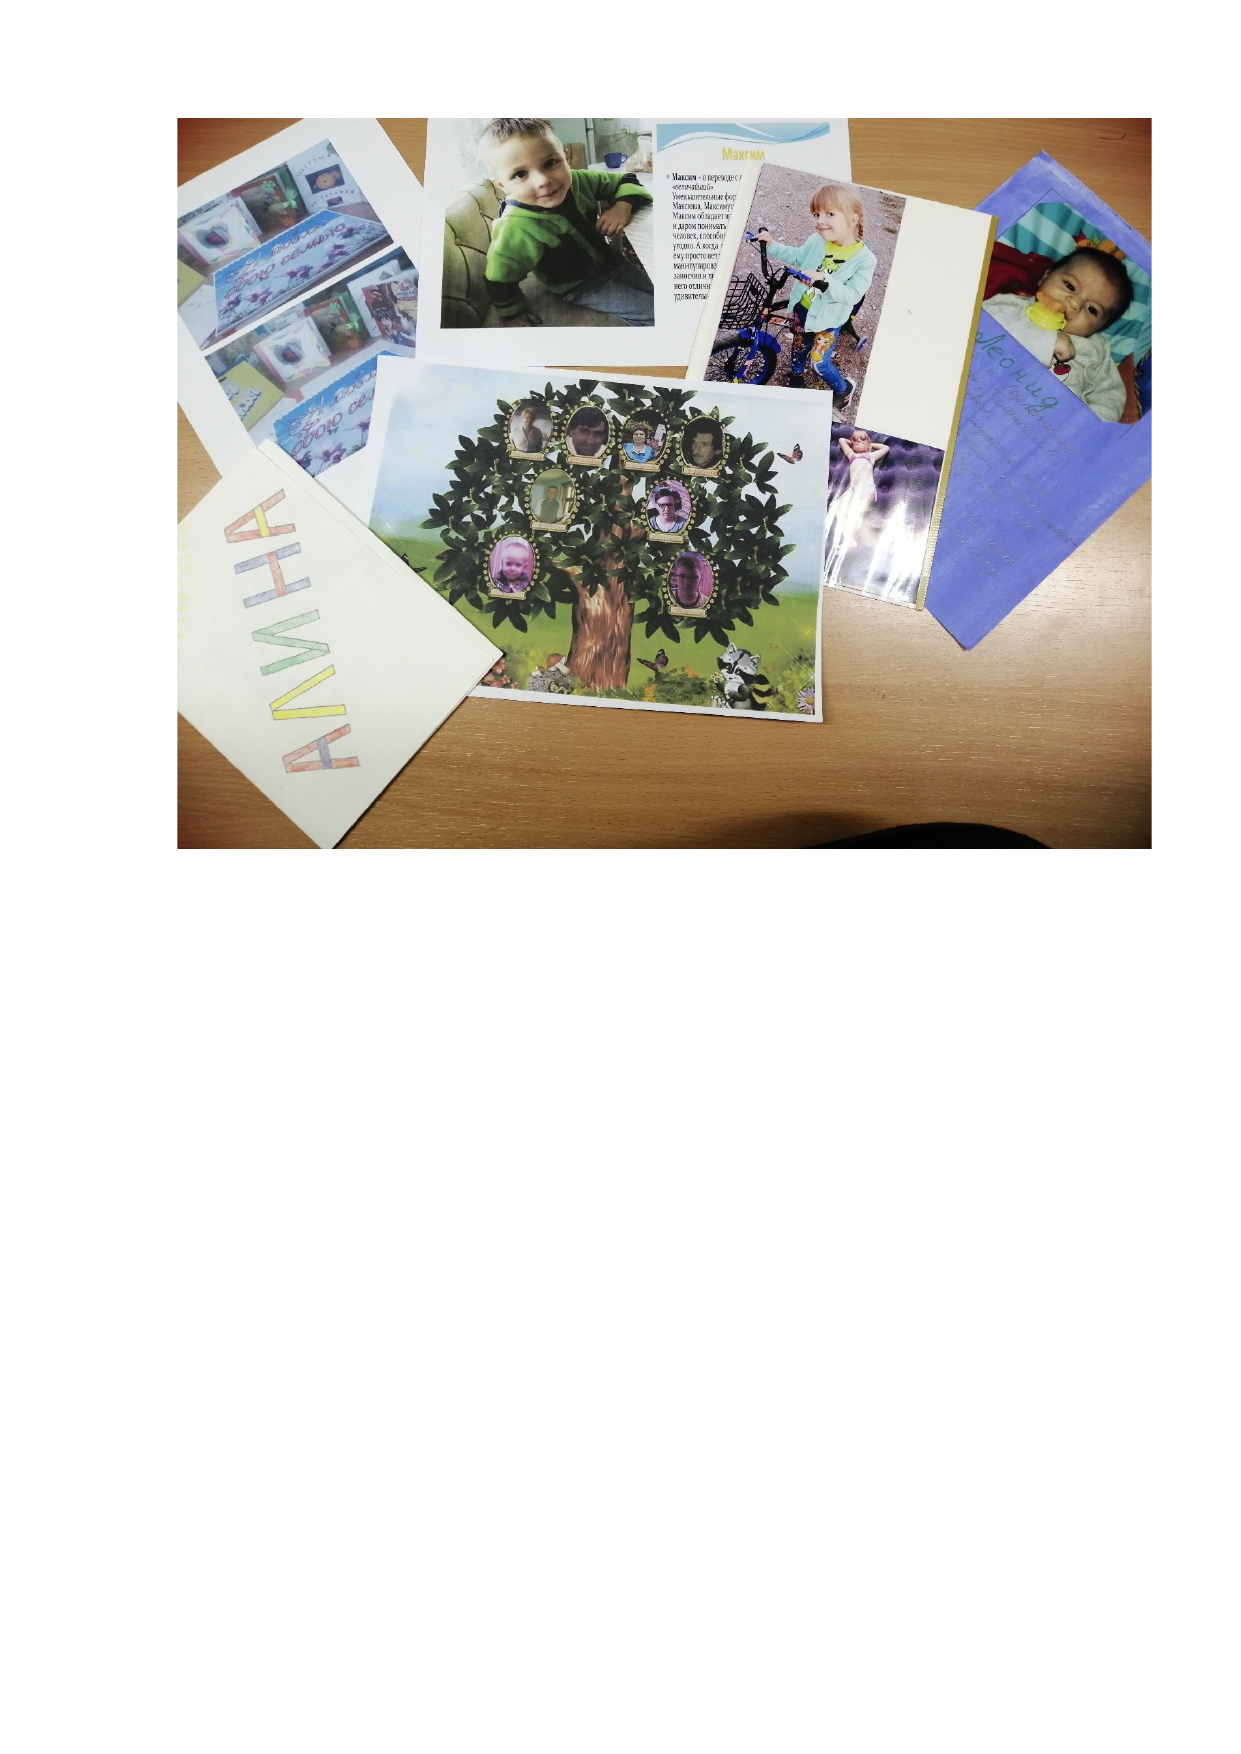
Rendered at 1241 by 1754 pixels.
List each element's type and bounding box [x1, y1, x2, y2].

picture [177, 118, 1152, 849]
